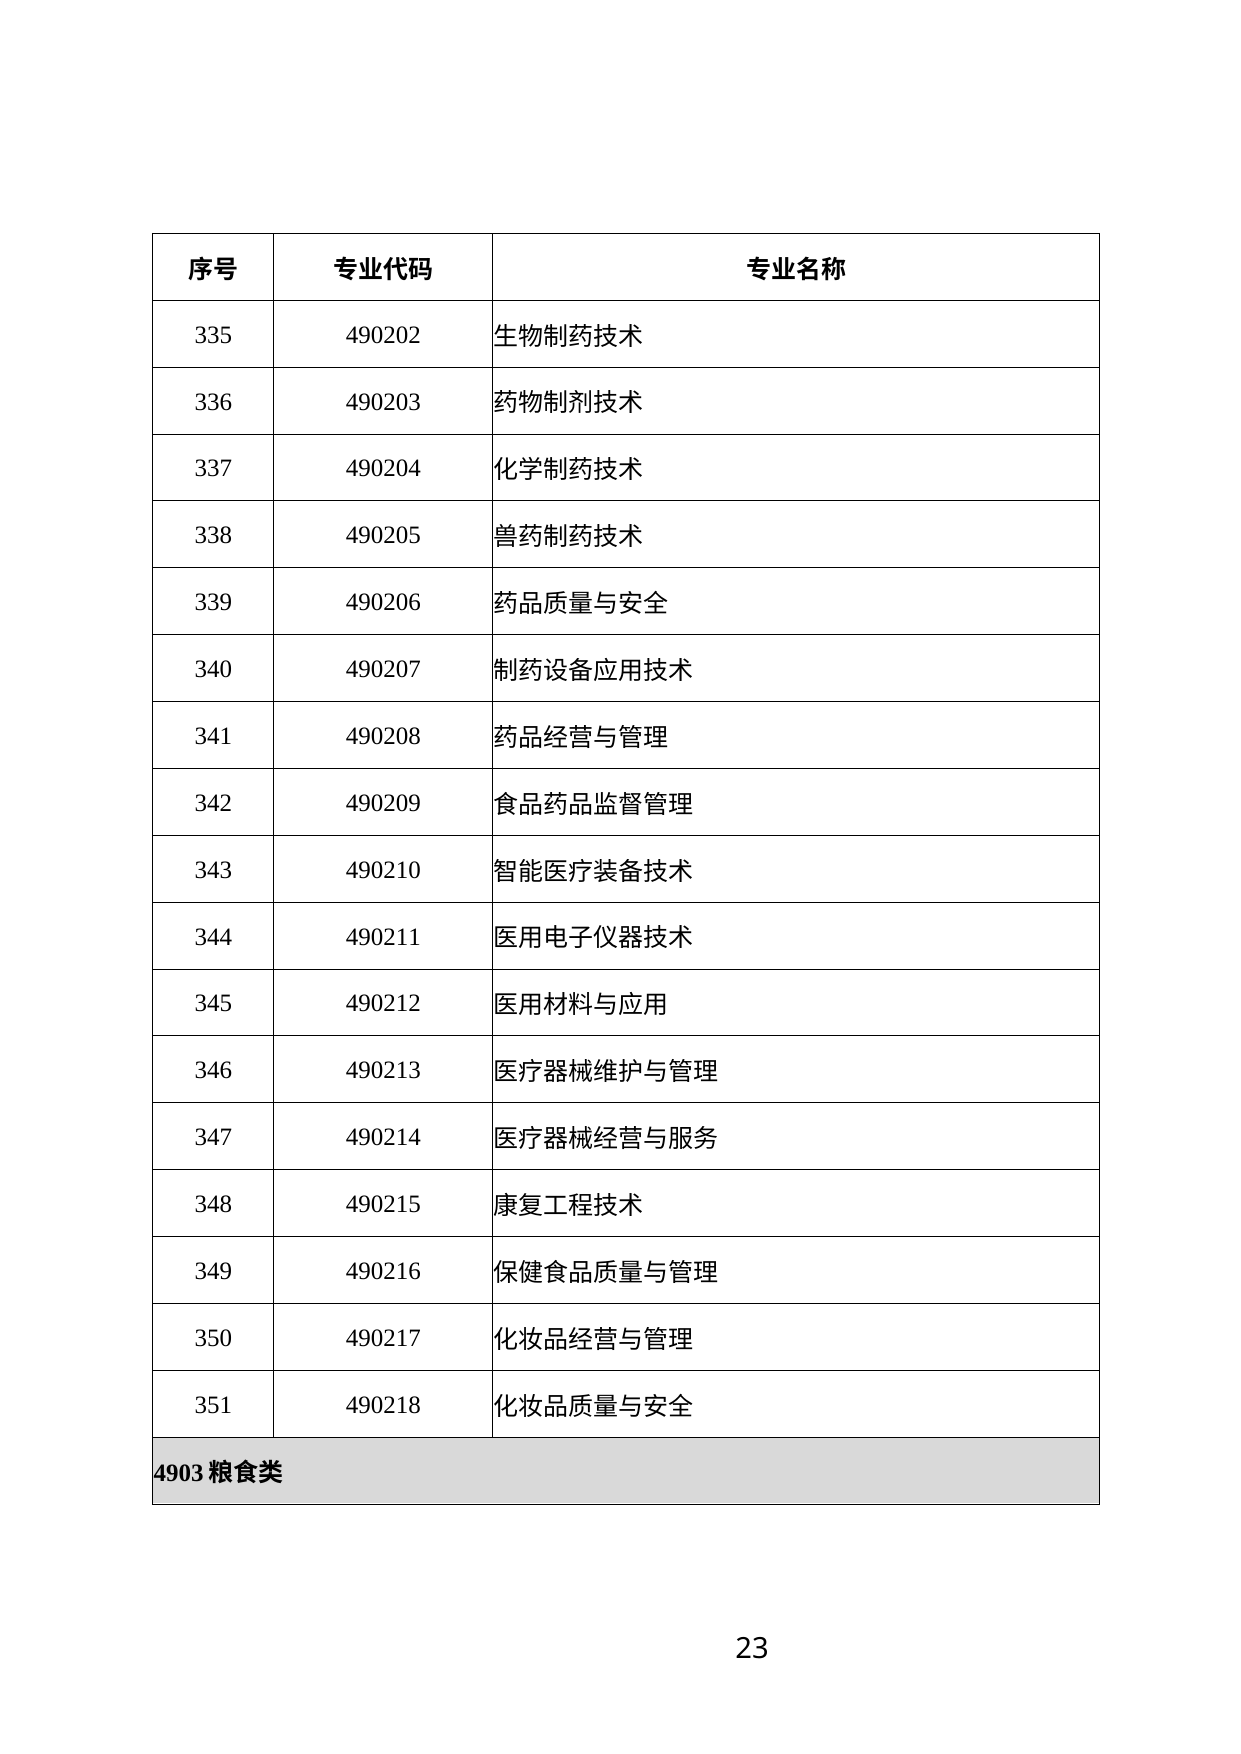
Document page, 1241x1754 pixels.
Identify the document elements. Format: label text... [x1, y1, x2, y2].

table_cell 药物制剂技术 [493, 368, 1099, 433]
table_cell 药品经营与管理 [493, 702, 1099, 768]
table_cell 342 [153, 769, 273, 835]
table_cell 490203 [274, 368, 492, 433]
table_cell 康复工程技术 [493, 1170, 1099, 1236]
table_cell 345 [153, 970, 273, 1035]
table_cell 生物制药技术 [493, 301, 1099, 367]
table_cell 制药设备应用技术 [493, 635, 1099, 701]
table_header 专业名称 [493, 234, 1099, 300]
table_cell 4903粮食类 [153, 1438, 1099, 1503]
table_cell 490205 [274, 501, 492, 567]
table_cell 349 [153, 1237, 273, 1303]
table_cell 490207 [274, 635, 492, 701]
table_cell 医疗器械经营与服务 [493, 1103, 1099, 1169]
table_cell 490210 [274, 836, 492, 902]
table_cell 智能医疗装备技术 [493, 836, 1099, 902]
table_cell 347 [153, 1103, 273, 1169]
table_cell 490212 [274, 970, 492, 1035]
table_cell 350 [153, 1304, 273, 1370]
table_cell 339 [153, 568, 273, 634]
table_cell 336 [153, 368, 273, 433]
table_cell 医用材料与应用 [493, 970, 1099, 1035]
table_header 序号 [153, 234, 273, 300]
table_cell 保健食品质量与管理 [493, 1237, 1099, 1303]
table_cell 490215 [274, 1170, 492, 1236]
table_cell 医疗器械维护与管理 [493, 1036, 1099, 1102]
table_cell 335 [153, 301, 273, 367]
table_cell 346 [153, 1036, 273, 1102]
table_cell 490217 [274, 1304, 492, 1370]
table_cell 490211 [274, 903, 492, 968]
table_cell 351 [153, 1371, 273, 1437]
table_cell 490208 [274, 702, 492, 768]
table_cell 490218 [274, 1371, 492, 1437]
table_cell 343 [153, 836, 273, 902]
table_cell 337 [153, 435, 273, 500]
table_cell 338 [153, 501, 273, 567]
table_cell 340 [153, 635, 273, 701]
table_cell 341 [153, 702, 273, 768]
table_cell 食品药品监督管理 [493, 769, 1099, 835]
table_cell 化学制药技术 [493, 435, 1099, 500]
table_cell 490204 [274, 435, 492, 500]
table_cell 化妆品质量与安全 [493, 1371, 1099, 1437]
table_cell 490206 [274, 568, 492, 634]
table_cell 490209 [274, 769, 492, 835]
table_header 专业代码 [274, 234, 492, 300]
table_cell 医用电子仪器技术 [493, 903, 1099, 968]
table_cell 490216 [274, 1237, 492, 1303]
table_cell 490213 [274, 1036, 492, 1102]
table_cell 化妆品经营与管理 [493, 1304, 1099, 1370]
table_cell 348 [153, 1170, 273, 1236]
table_cell 344 [153, 903, 273, 968]
table_cell 490214 [274, 1103, 492, 1169]
table_cell 490202 [274, 301, 492, 367]
table_cell 兽药制药技术 [493, 501, 1099, 567]
table_cell 药品质量与安全 [493, 568, 1099, 634]
